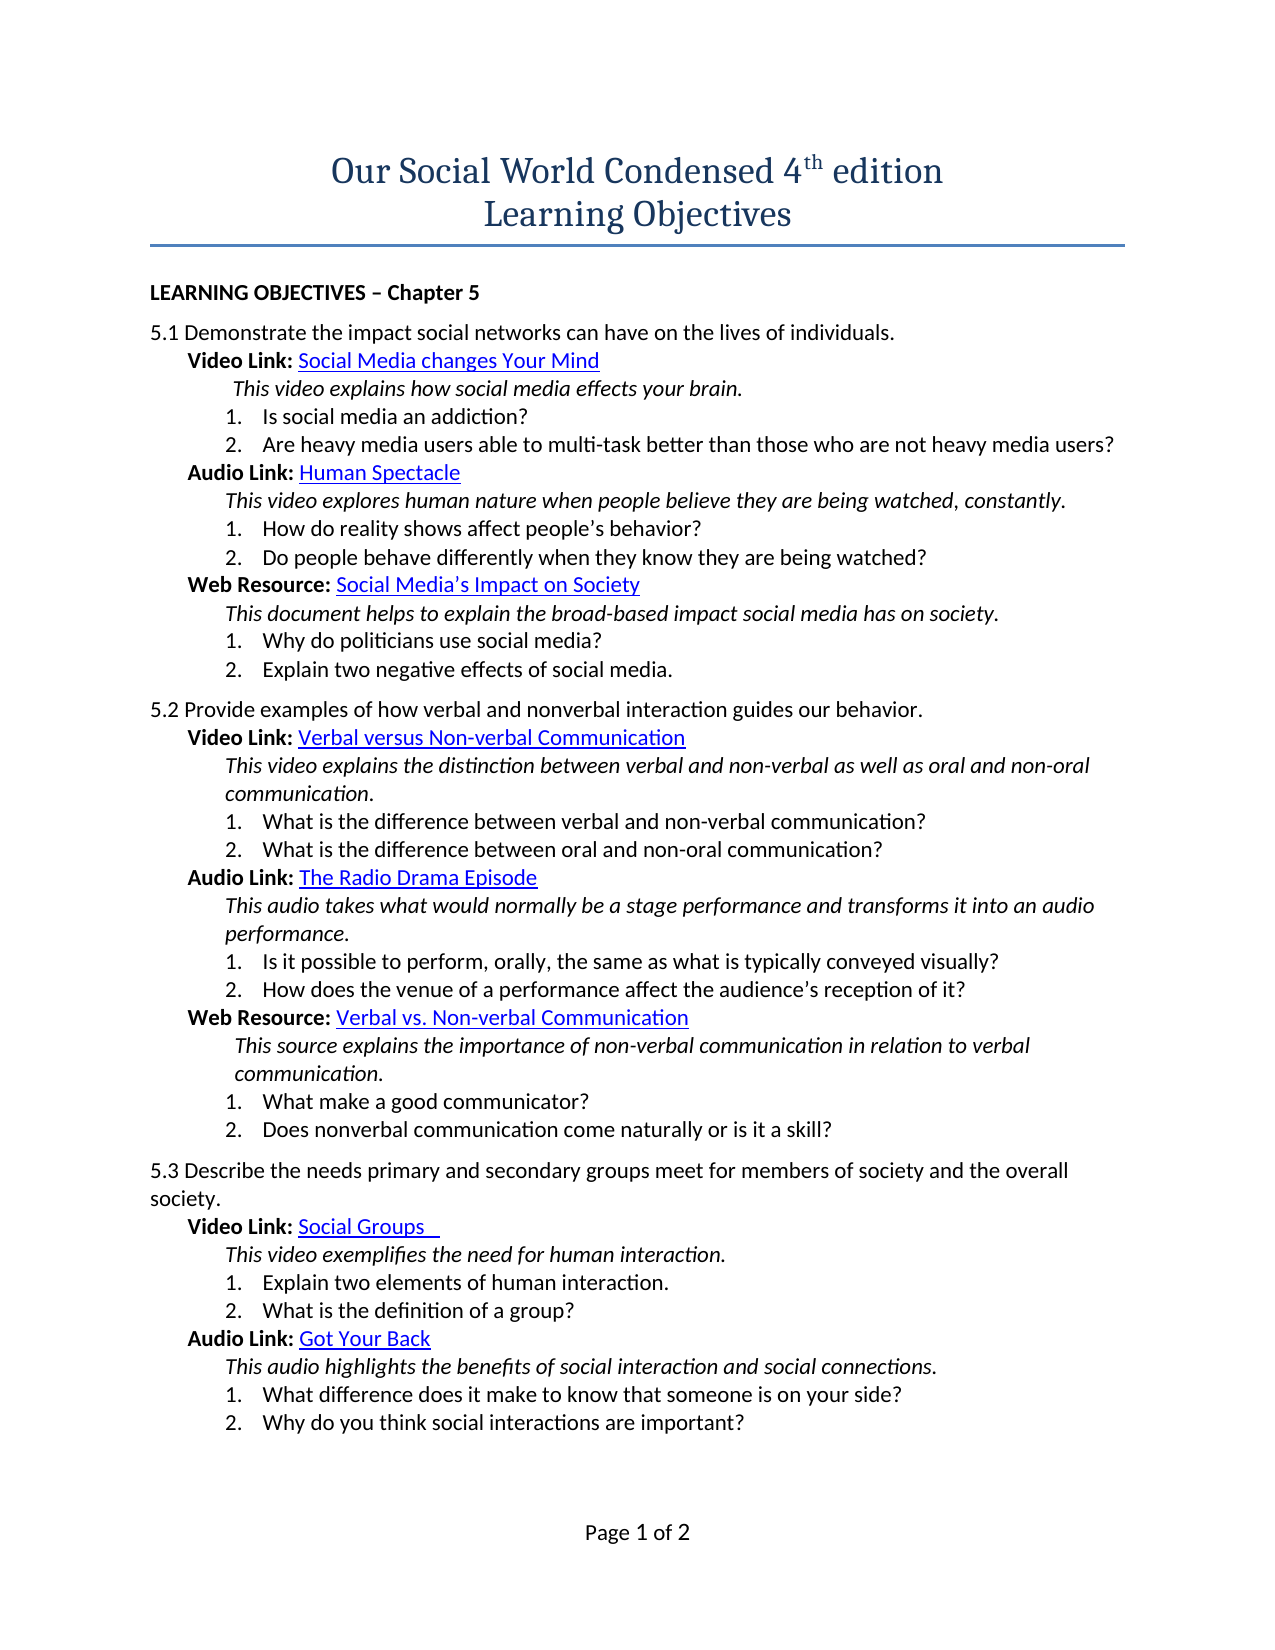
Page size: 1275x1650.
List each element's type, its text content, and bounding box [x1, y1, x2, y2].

list This document helps to explain the broad-based impact social media has on society. [225, 599, 1125, 627]
title Learning Objectives [150, 193, 1125, 244]
list Explain two elements of human interaction. [225, 1268, 1125, 1296]
list What difference does it make to know that someone is on your side? [225, 1380, 1125, 1408]
text Video Link: Social Groups [187, 1212, 1125, 1240]
list Are heavy media users able to multi-task better than those who are not heavy media users? [225, 431, 1125, 458]
list This source explains the importance of non-verbal communication in relation to verbal communication. [234, 1031, 1125, 1087]
text This video explains the distinction between verbal and non-verbal as well as oral and non-oral communication. [225, 751, 1125, 807]
text Audio Link: Got Your Back [187, 1324, 1125, 1352]
text Video Link: Verbal versus Non-verbal Communication [187, 723, 1125, 751]
list How do reality shows affect people’s behavior? [225, 514, 1125, 543]
text This video explores human nature when people believe they are being watched, constantly. [187, 487, 1125, 514]
list What is the difference between oral and non-oral communication? [225, 835, 1125, 863]
text Audio Link: Human Spectacle [187, 458, 1125, 487]
list What is the definition of a group? [225, 1296, 1125, 1324]
text 5.2 Provide examples of how verbal and nonverbal interaction guides our behavior. [150, 695, 1125, 723]
text This audio highlights the benefits of social interaction and social connections. [187, 1352, 1125, 1380]
title Our Social World Condensed 4th edition [150, 150, 1125, 193]
text This video exemplifies the need for human interaction. [187, 1240, 1125, 1268]
list Is social media an addiction? [225, 402, 1125, 431]
list Why do you think social interactions are important? [225, 1408, 1125, 1436]
text Video Link: Social Media changes Your Mind [187, 346, 1125, 374]
text LEARNING OBJECTIVES – Chapter 5 [150, 278, 1125, 306]
list What is the difference between verbal and non-verbal communication? [225, 807, 1125, 835]
list Is it possible to perform, orally, the same as what is typically conveyed visually? [225, 947, 1125, 975]
text This video explains how social media effects your brain. [187, 374, 1125, 402]
list Do people behave differently when they know they are being watched? [225, 543, 1125, 571]
list Does nonverbal communication come naturally or is it a skill? [225, 1116, 1125, 1143]
list Web Resource: Social Media’s Impact on Society [187, 571, 1125, 599]
list How does the venue of a performance affect the audience’s reception of it? [225, 975, 1125, 1003]
text This audio takes what would normally be a stage performance and transforms it into an audio performance. [225, 891, 1125, 947]
list Why do politicians use social media? [225, 627, 1125, 655]
list Web Resource: Verbal vs. Non-verbal Communication [187, 1003, 1125, 1031]
text Audio Link: The Radio Drama Episode [187, 863, 1125, 891]
list What make a good communicator? [225, 1087, 1125, 1116]
list Explain two negative effects of social media. [225, 655, 1125, 683]
text 5.3 Describe the needs primary and secondary groups meet for members of society and the overall society. [150, 1156, 1125, 1212]
text 5.1 Demonstrate the impact social networks can have on the lives of individuals. [150, 318, 1125, 346]
